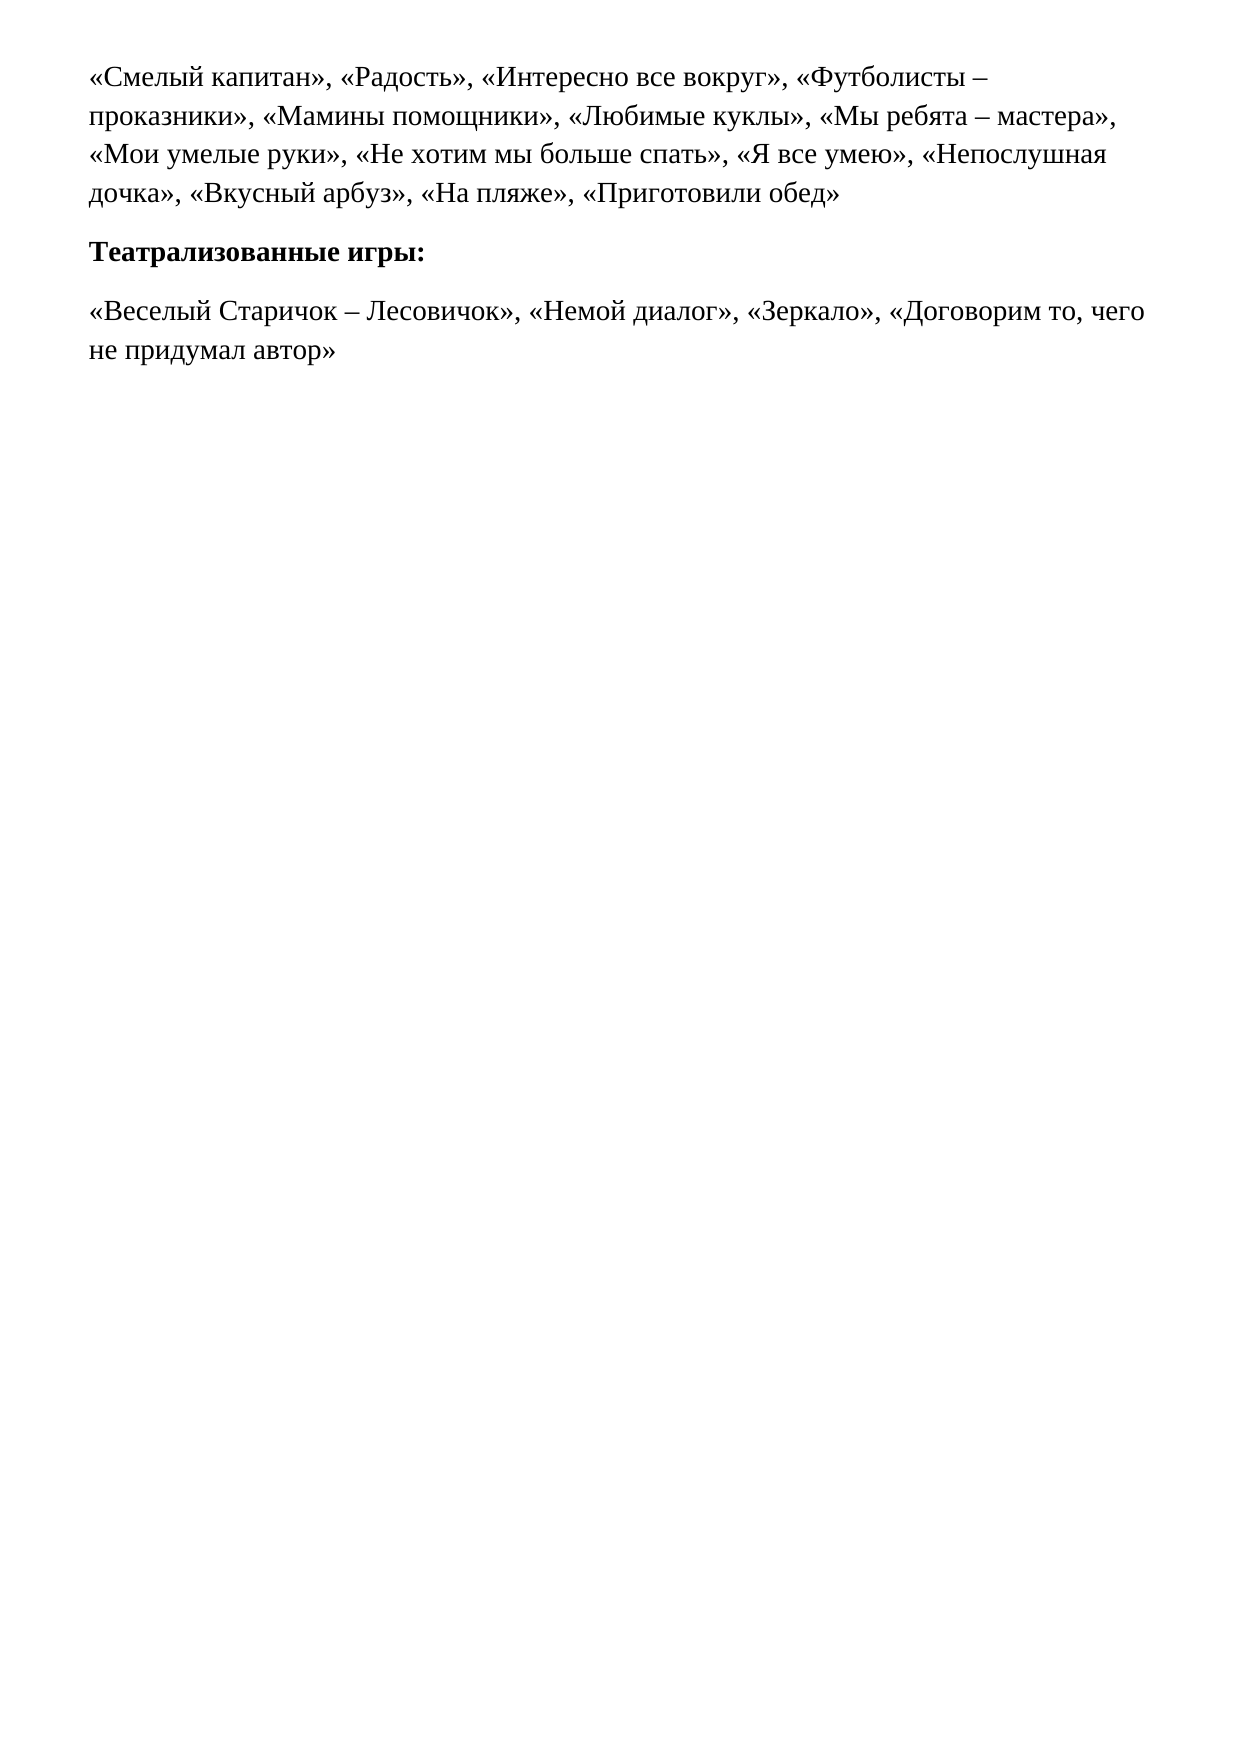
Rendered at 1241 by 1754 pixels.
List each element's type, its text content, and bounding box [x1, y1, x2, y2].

text «Смелый капитан», «Радость», «Интересно все вокруг», «Футболисты – проказники», «Мамины помощники», «Любимые куклы», «Мы ребята – мастера», «Мои умелые руки», «Не хотим мы больше спать», «Я все умею», «Непослушная дочка», «Вкусный арбуз», «На пляже», «Приготовили обед» [89, 59, 1152, 208]
text Театрализованные игры: [89, 234, 1152, 268]
text «Веселый Старичок – Лесовичок», «Немой диалог», «Зеркало», «Договорим то, чего не придумал автор» [89, 293, 1152, 366]
